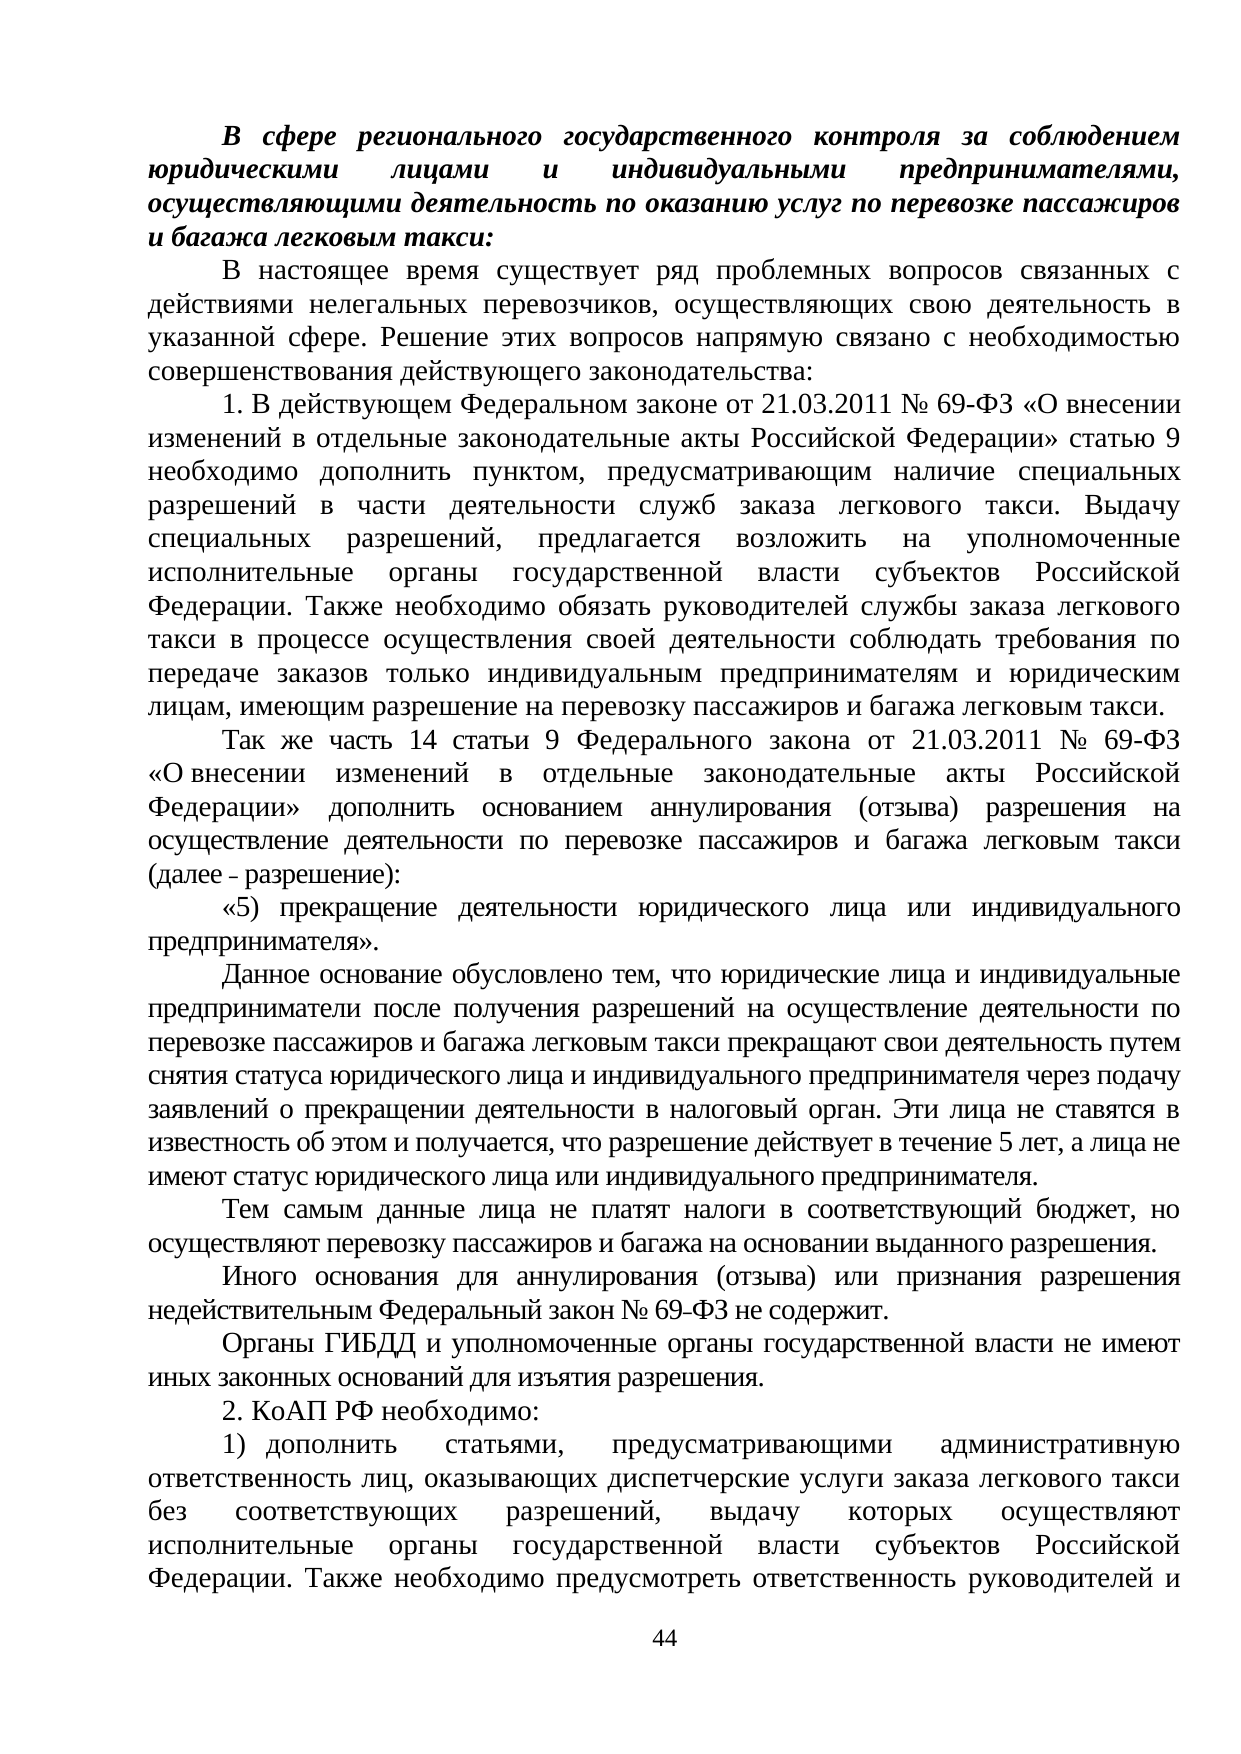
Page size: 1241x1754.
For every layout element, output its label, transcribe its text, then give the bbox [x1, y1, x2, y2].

list В действующем Федеральном законе от 21.03.2011 № 69-ФЗ «О внесении изменений в отдельные законодательные акты Российской Федерации» статью 9 необходимо дополнить пунктом, предусматривающим наличие специальных разрешений в части деятельности служб заказа легкового такси. Выдачу специальных разрешений, предлагается возложить на уполномоченные исполнительные органы государственной власти субъектов Российской Федерации. Также необходимо обязать руководителей службы заказа легкового такси в процессе осуществления своей деятельности соблюдать требования по передаче заказов только индивидуальным предпринимателям и юридическим лицам, имеющим разрешение на перевозку пассажиров и багажа легковым такси. [148, 386, 1181, 722]
text Тем самым данные лица не платят налоги в соответствующий бюджет, но осуществляют перевозку пассажиров и багажа на основании выданного разрешения. [148, 1191, 1181, 1258]
text Органы ГИБДД и уполномоченные органы государственной власти не имеют иных законных оснований для изъятия разрешения. [148, 1326, 1181, 1393]
list КоАП РФ необходимо: [148, 1393, 1181, 1426]
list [148, 1426, 1181, 1594]
text Иного основания для аннулирования (отзыва) или признания разрешения недействительным Федеральный закон № 69˗ФЗ не содержит. [148, 1258, 1181, 1326]
text В сфере регионального государственного контроля за соблюдением юридическими лицами и индивидуальными предпринимателями, осуществляющими деятельность по оказанию услуг по перевозке пассажиров и багажа легковым такси: [148, 118, 1181, 252]
text Так же часть 14 статьи 9 Федерального закона от 21.03.2011 № 69-ФЗ «О внесении изменений в отдельные законодательные акты Российской Федерации» дополнить основанием аннулирования (отзыва) разрешения на осуществление деятельности по перевозке пассажиров и багажа легковым такси (далее ˗ разрешение): [148, 722, 1181, 889]
text Данное основание обусловлено тем, что юридические лица и индивидуальные предприниматели после получения разрешений на осуществление деятельности по перевозке пассажиров и багажа легковым такси прекращают свои деятельность путем снятия статуса юридического лица и индивидуального предпринимателя через подачу заявлений о прекращении деятельности в налоговый орган. Эти лица не ставятся в известность об этом и получается, что разрешение действует в течение 5 лет, а лица не имеют статус юридического лица или индивидуального предпринимателя. [148, 957, 1181, 1191]
text В настоящее время существует ряд проблемных вопросов связанных с действиями нелегальных перевозчиков, осуществляющих свою деятельность в указанной сфере. Решение этих вопросов напрямую связано с необходимостью совершенствования действующего законодательства: [148, 252, 1181, 386]
text «5) прекращение деятельности юридического лица или индивидуального предпринимателя». [148, 889, 1181, 957]
